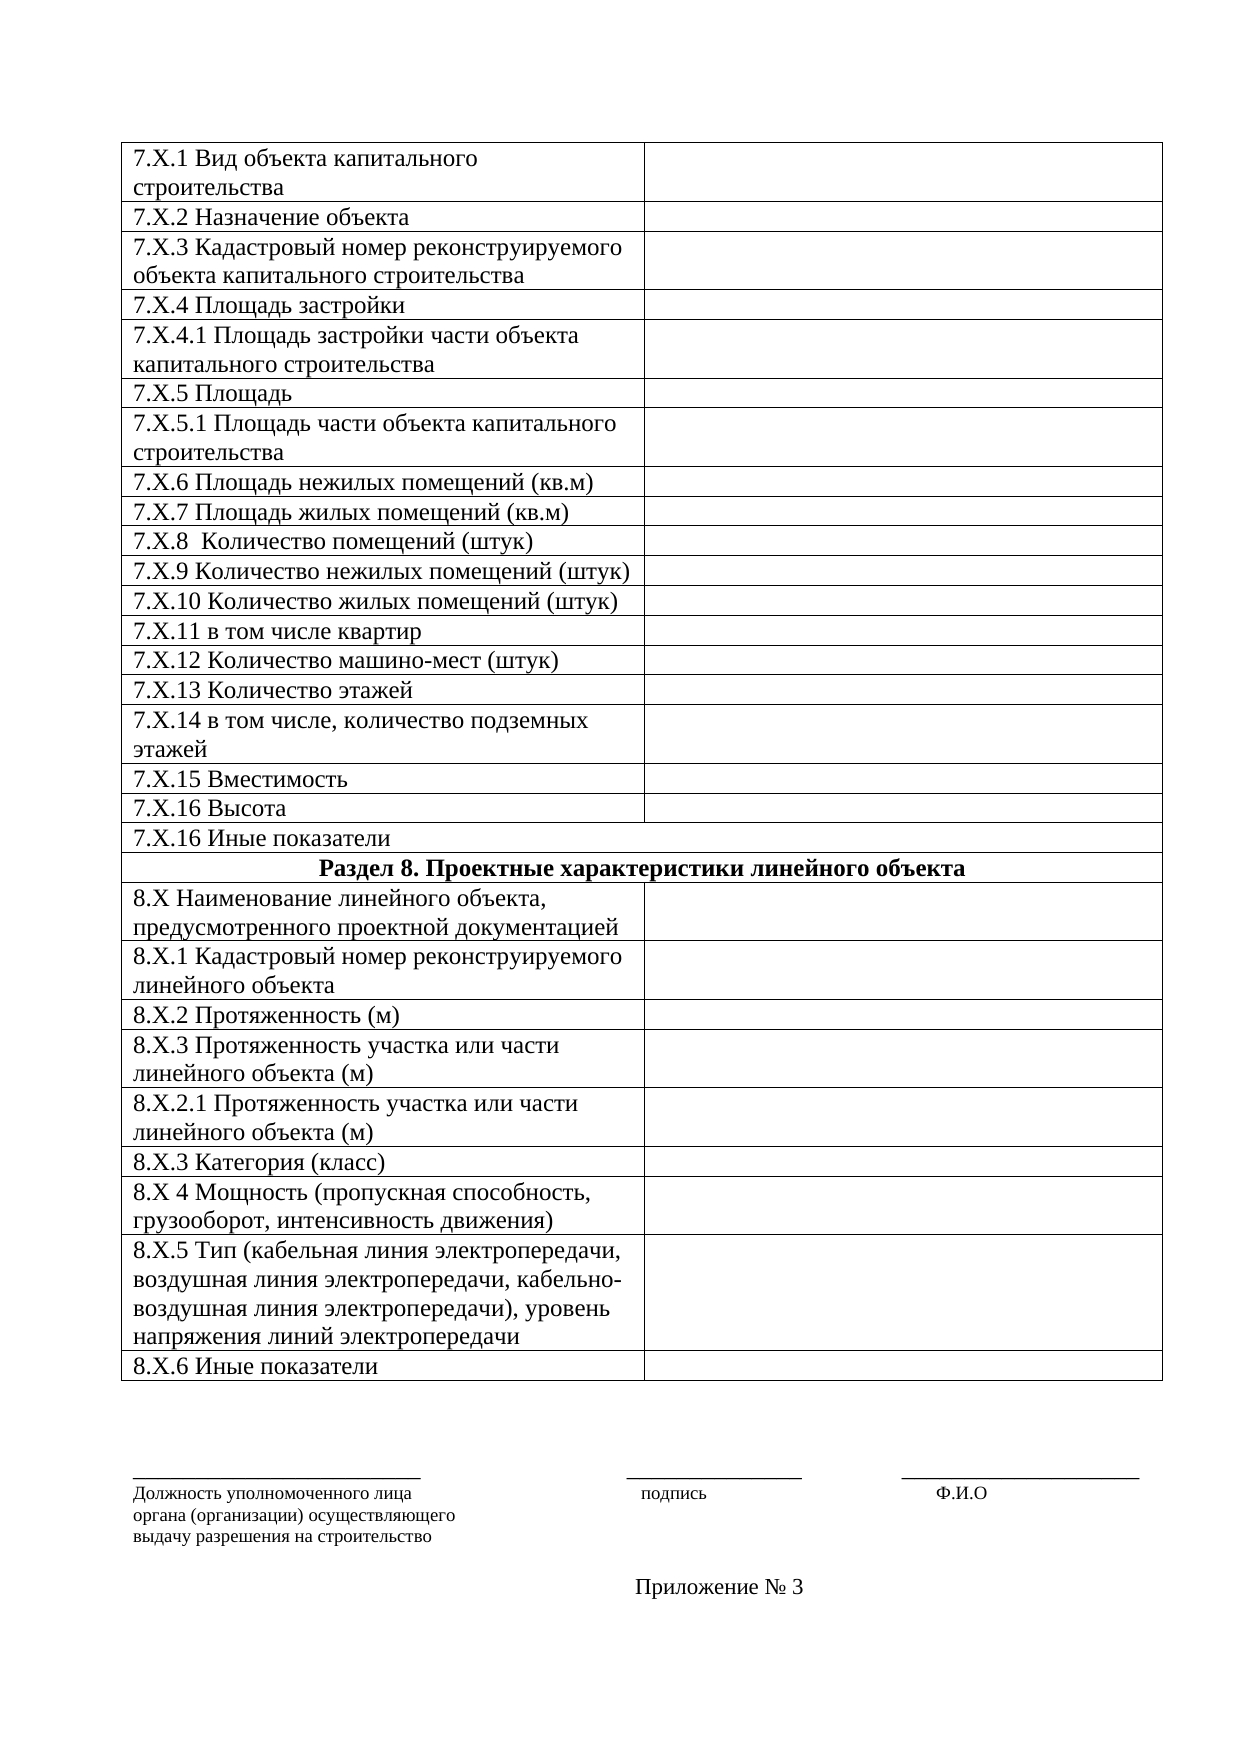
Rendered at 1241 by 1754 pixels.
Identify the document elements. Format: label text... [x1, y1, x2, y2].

table_cell [645, 408, 1162, 466]
table_cell 8.Х.1 Кадастровый номер реконструируемого линейного объекта [122, 941, 644, 999]
table_cell [645, 1000, 1162, 1029]
table_cell 7.Х.16 Высота [122, 794, 644, 822]
table_cell 8.Х.3 Протяженность участка или части линейного объекта (м) [122, 1030, 644, 1087]
table_cell 7.Х.2 Назначение объекта [122, 202, 644, 231]
table_cell 7.Х.14 в том числе, количество подземных этажей [122, 705, 644, 763]
text Приложение № 3 [635, 1573, 1152, 1599]
table_cell 7.Х.9 Количество нежилых помещений (штук) [122, 556, 644, 585]
table_header 7.Х.1 Вид объекта капитального строительства [122, 143, 644, 201]
table_cell 7.Х.11 в том числе квартир [122, 616, 644, 644]
table_cell [645, 705, 1162, 763]
table_cell 8.Х.3 Категория (класс) [122, 1147, 644, 1176]
table_cell [645, 675, 1162, 704]
table_cell [645, 1088, 1162, 1146]
text Должность уполномоченного лица подпись Ф.И.О [133, 1482, 1152, 1503]
table_cell 7.Х.15 Вместимость [122, 764, 644, 792]
table_cell [645, 556, 1162, 585]
table_cell [645, 467, 1162, 496]
table_cell 7.Х.12 Количество машино-мест (штук) [122, 646, 644, 674]
table_cell [645, 1177, 1162, 1234]
table_cell [645, 1235, 1162, 1350]
table_cell [645, 379, 1162, 407]
table_cell 8.Х 4 Мощность (пропускная способность, грузооборот, интенсивность движения) [122, 1177, 644, 1234]
table_cell 7.Х.5.1 Площадь части объекта капитального строительства [122, 408, 644, 466]
table_cell [645, 232, 1162, 289]
table_cell 7.Х.5 Площадь [122, 379, 644, 407]
text органа (организации) осуществляющего [133, 1503, 1152, 1525]
table_cell [645, 941, 1162, 999]
table_cell Раздел 8. Проектные характеристики линейного объекта [122, 853, 1162, 882]
table_header [645, 143, 1162, 201]
table_cell [645, 526, 1162, 555]
table_cell [645, 586, 1162, 615]
table_cell [645, 1147, 1162, 1176]
table_cell [645, 202, 1162, 231]
table_cell [645, 646, 1162, 674]
table_cell 7.Х.4 Площадь застройки [122, 290, 644, 319]
table_cell 7.Х.10 Количество жилых помещений (штук) [122, 586, 644, 615]
table_cell 8.Х.2.1 Протяженность участка или части линейного объекта (м) [122, 1088, 644, 1146]
table_cell 7.Х.6 Площадь нежилых помещений (кв.м) [122, 467, 644, 496]
table_cell [645, 1351, 1162, 1380]
table_cell [645, 497, 1162, 525]
table_cell 8.Х.5 Тип (кабельная линия электропередачи, воздушная линия электропередачи, кабельно- воздушная линия электропередачи), уровень напряжения линий электропередачи [122, 1235, 644, 1350]
table_cell 8.Х.2 Протяженность (м) [122, 1000, 644, 1029]
table_cell 7.Х.7 Площадь жилых помещений (кв.м) [122, 497, 644, 525]
table_cell 7.Х.13 Количество этажей [122, 675, 644, 704]
table_cell [645, 764, 1162, 792]
table_cell 8.Х Наименование линейного объекта, предусмотренного проектной документацией [122, 883, 644, 940]
table_cell 7.Х.4.1 Площадь застройки части объекта капитального строительства [122, 320, 644, 377]
text _______________________ ______________ ___________________ [133, 1453, 1152, 1482]
table_cell [645, 290, 1162, 319]
text выдачу разрешения на строительство [133, 1525, 1152, 1547]
table_cell [645, 883, 1162, 940]
table_cell [645, 1030, 1162, 1087]
table_cell [645, 794, 1162, 822]
table_cell 7.Х.3 Кадастровый номер реконструируемого объекта капитального строительства [122, 232, 644, 289]
table_cell 8.Х.6 Иные показатели [122, 1351, 644, 1380]
table_cell [645, 320, 1162, 377]
table_cell 7.Х.16 Иные показатели [122, 823, 1162, 852]
table_cell [645, 616, 1162, 644]
table_cell 7.Х.8 Количество помещений (штук) [122, 526, 644, 555]
